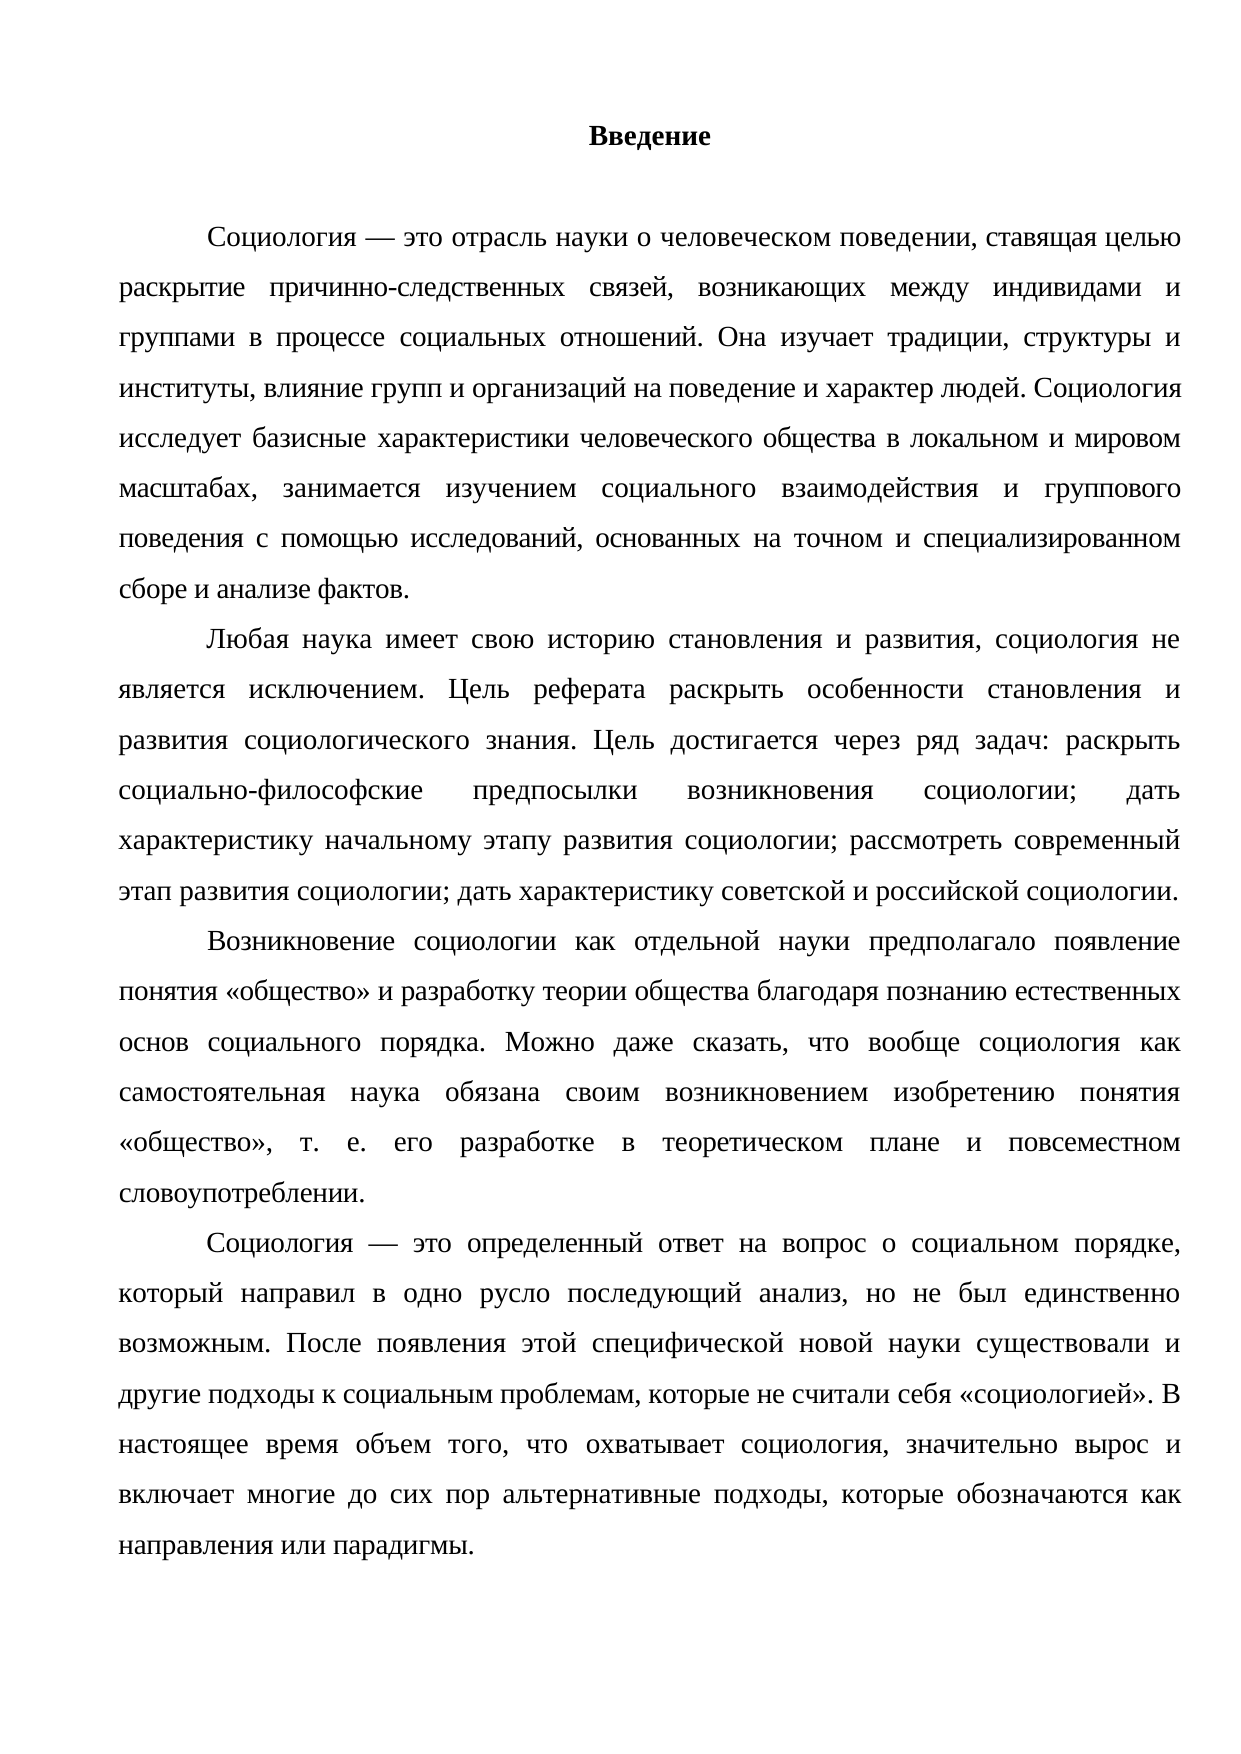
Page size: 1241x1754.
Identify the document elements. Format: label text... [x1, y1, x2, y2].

text Социология — это отрасль науки о человеческом поведении, ставящая целью раскрытие причинно-следственных связей, возникающих между индивидами и группами в процессе социальных отношений. Она изучает традиции, структуры и институты, влияние групп и организаций на поведение и характер людей. Социология исследует базисные характеристики человеческого общества в локальном и мировом масштабах, занимается изучением социального взаимодействия и группового поведения с помощью исследований, основанных на точном и специализированном сборе и анализе фактов. [119, 219, 1181, 604]
text Любая наука имеет свою историю становления и развития, социология не является исключением. Цель реферата раскрыть особенности становления и развития социологического знания. Цель достигается через ряд задач: раскрыть социально-философские предпосылки возникновения социологии; дать характеристику начальному этапу развития социологии; рассмотреть современный этап развития социологии; дать характеристику советской и российской социологии. [118, 621, 1181, 906]
text Социология — это определенный ответ на вопрос о социальном порядке, который направил в одно русло последующий анализ, но не был единственно возможным. После появления этой специфической новой науки существовали и другие подходы к социальным проблемам, которые не считали себя «социологией». В настоящее время объем того, что охватывает социология, значительно вырос и включает многие до сих пор альтернативные подходы, которые обозначаются как направления или парадигмы. [118, 1225, 1181, 1560]
text Введение [118, 118, 1181, 152]
text Возникновение социологии как отдельной науки предполагало появление понятия «общество» и разработку теории общества благодаря познанию естественных основ социального порядка. Можно даже сказать, что вообще социология как самостоятельная наука обязана своим возникновением изобретению понятия «общество», т. е. его разработке в теоретическом плане и повсеместном словоупотреблении. [119, 923, 1181, 1208]
